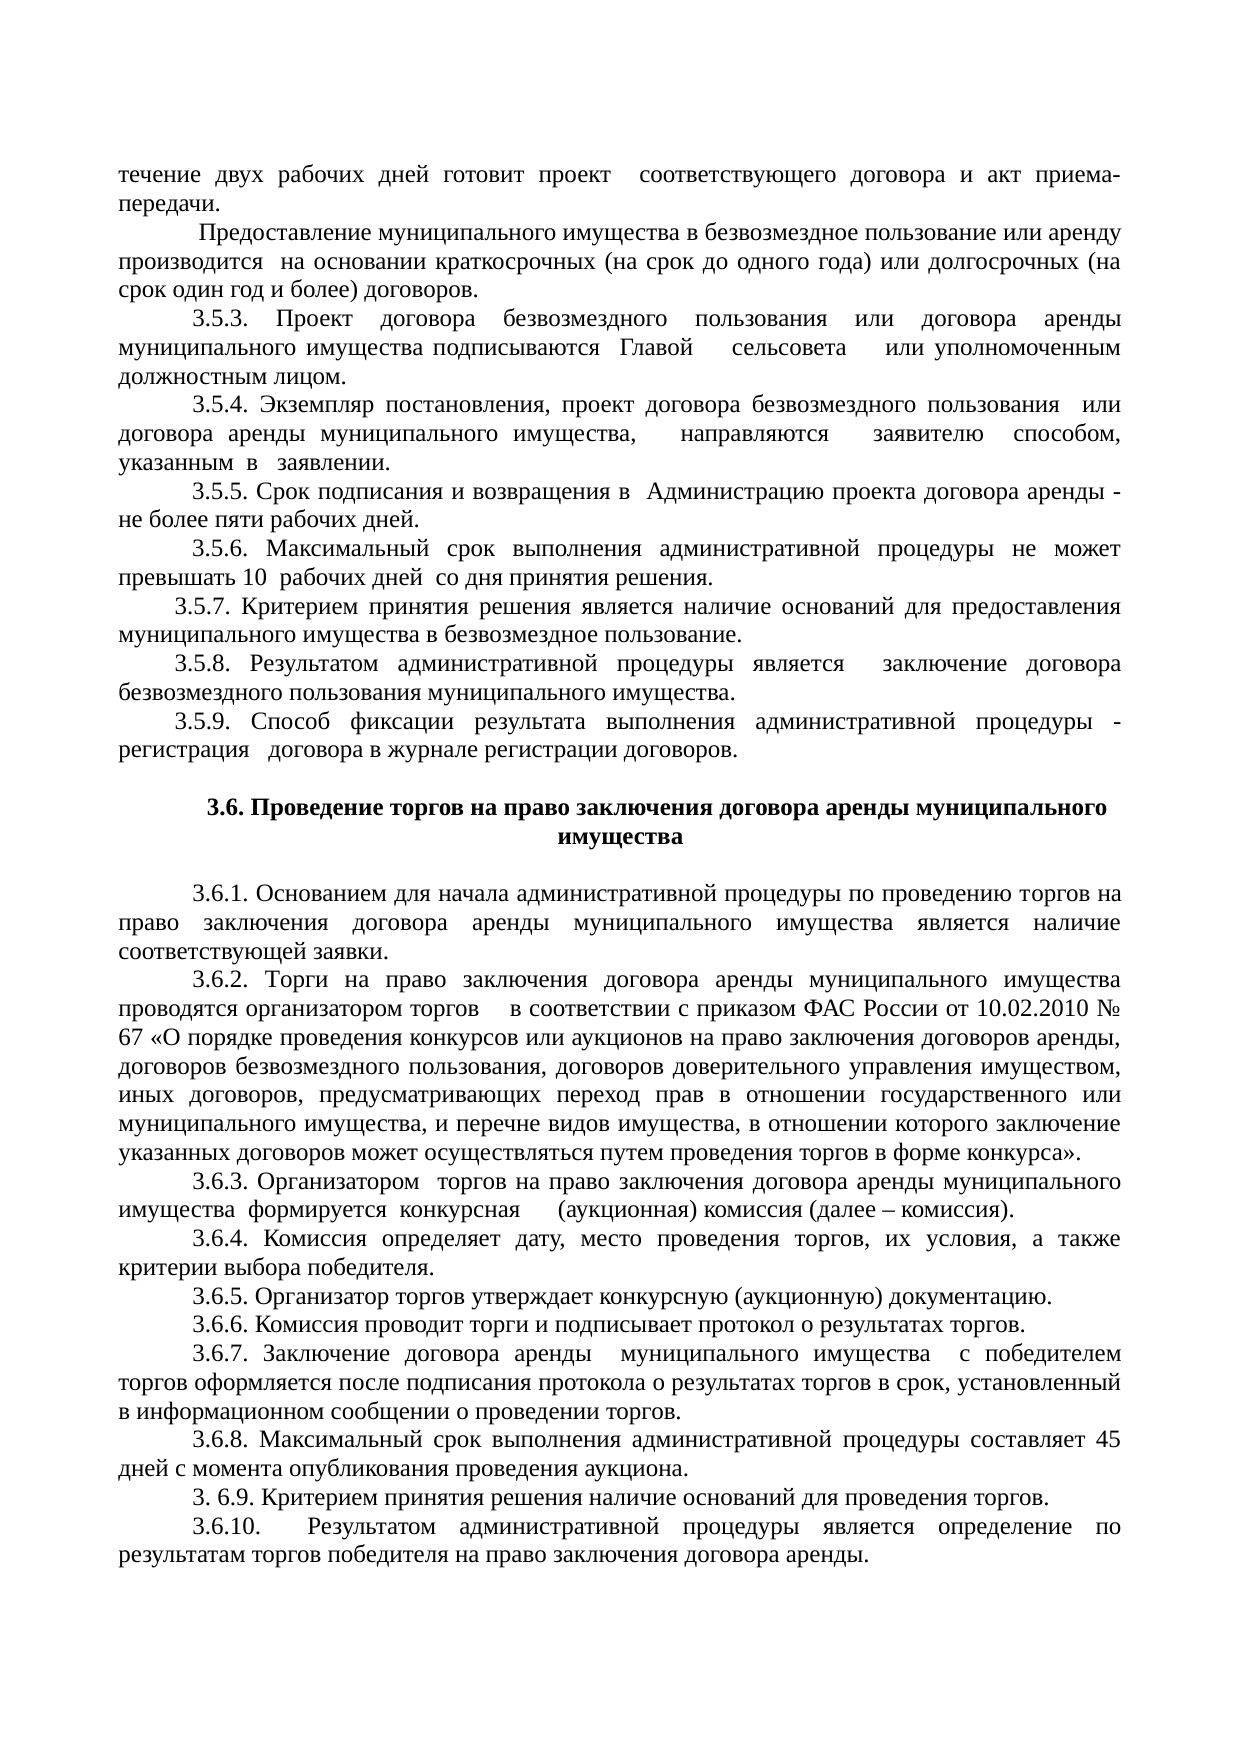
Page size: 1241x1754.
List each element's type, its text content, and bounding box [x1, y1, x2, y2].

text 3.5.5. Срок подписания и возвращения в Администрацию проекта договора аренды - не более пяти рабочих дней. [118, 476, 1122, 533]
text 3.6.6. Комиссия проводит торги и подписывает протокол о результатах торгов. [118, 1309, 1122, 1338]
text 3.5.4. Экземпляр постановления, проект договора безвозмездного пользования или договора аренды муниципального имущества, направляются заявителю способом, указанным в заявлении. [118, 389, 1122, 476]
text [118, 159, 1122, 217]
text 3.6.10. Результатом административной процедуры является определение по результатам торгов победителя на право заключения договора аренды. [118, 1511, 1122, 1568]
text 3.6.2. Торги на право заключения договора аренды муниципального имущества проводятся организатором торгов в соответствии с приказом ФАС России от 10.02.2010 № 67 «О порядке проведения конкурсов или аукционов на право заключения договоров аренды, договоров безвозмездного пользования, договоров доверительного управления имуществом, иных договоров, предусматривающих переход прав в отношении государственного или муниципального имущества, и перечне видов имущества, в отношении которого заключение указанных договоров может осуществляться путем проведения торгов в форме конкурса». [118, 964, 1122, 1166]
text Предоставление муниципального имущества в безвозмездное пользование или аренду производится на основании краткосрочных (на срок до одного года) или долгосрочных (на срок один год и более) договоров. [118, 217, 1122, 303]
text 3.5.9. Способ фиксации результата выполнения административной процедуры - регистрация договора в журнале регистрации договоров. [118, 706, 1122, 763]
text 3.6.1. Основанием для начала административной процедуры по проведению торгов на право заключения договора аренды муниципального имущества является наличие соответствующей заявки. [118, 878, 1122, 964]
text 3.6.5. Организатор торгов утверждает конкурсную (аукционную) документацию. [118, 1281, 1122, 1309]
text 3. 6.9. Критерием принятия решения наличие оснований для проведения торгов. [118, 1482, 1122, 1511]
text 3.6.7. Заключение договора аренды муниципального имущества с победителем торгов оформляется после подписания протокола о результатах торгов в срок, установленный в информационном сообщении о проведении торгов. [118, 1338, 1122, 1424]
text 3.5.7. Критерием принятия решения является наличие оснований для предоставления муниципального имущества в безвозмездное пользование. [118, 591, 1122, 648]
text 3.6.3. Организатором торгов на право заключения договора аренды муниципального имущества формируется конкурсная (аукционная) комиссия (далее – комиссия). [118, 1166, 1122, 1223]
text 3.5.6. Максимальный срок выполнения административной процедуры не может превышать 10 рабочих дней со дня принятия решения. [118, 533, 1122, 591]
text 3.6.4. Комиссия определяет дату, место проведения торгов, их условия, а также критерии выбора победителя. [118, 1223, 1122, 1281]
text 3.6.8. Максимальный срок выполнения административной процедуры составляет 45 дней с момента опубликования проведения аукциона. [118, 1424, 1122, 1482]
text 3.6. Проведение торгов на право заключения договора аренды муниципального имущества [118, 792, 1122, 849]
text 3.5.3. Проект договора безвозмездного пользования или договора аренды муниципального имущества подписываются Главой сельсовета или уполномоченным должностным лицом. [118, 303, 1122, 389]
text 3.5.8. Результатом административной процедуры является заключение договора безвозмездного пользования муниципального имущества. [118, 648, 1122, 706]
